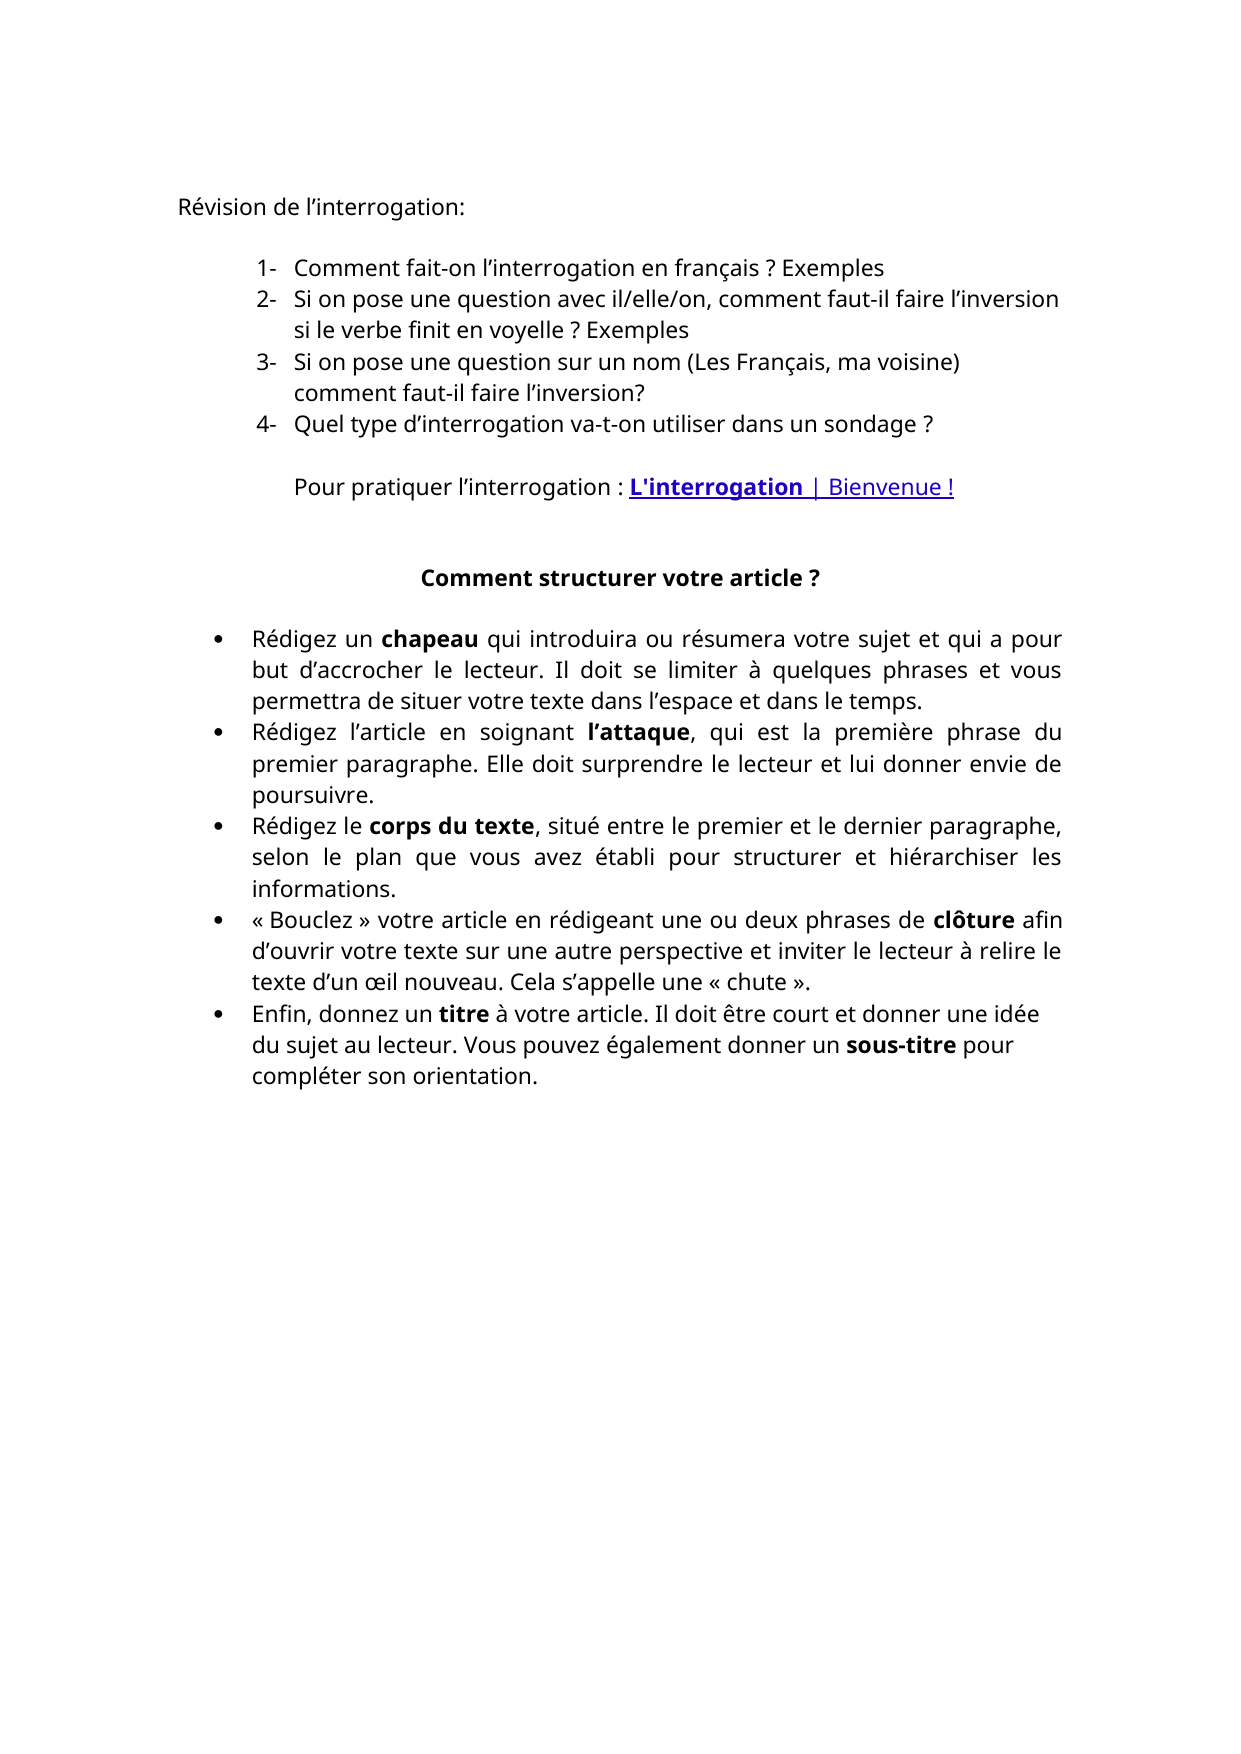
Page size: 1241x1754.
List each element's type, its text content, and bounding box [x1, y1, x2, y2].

list Rédigez l’article en soignant l’attaque, qui est la première phrase du premier paragraphe. Elle doit surprendre le lecteur et lui donner envie de poursuivre. [214, 716, 1063, 810]
text Comment structurer votre article ? [177, 562, 1063, 593]
text Révision de l’interrogation: [177, 191, 1063, 223]
list Si on pose une question avec il/elle/on, comment faut-il faire l’inversion si le verbe finit en voyelle ? Exemples [256, 283, 1063, 346]
list Quel type d’interrogation va-t-on utiliser dans un sondage ? [256, 408, 1063, 439]
list Rédigez un chapeau qui introduira ou résumera votre sujet et qui a pour but d’accrocher le lecteur. Il doit se limiter à quelques phrases et vous permettra de situer votre texte dans l’espace et dans le temps. [214, 623, 1063, 716]
list Rédigez le corps du texte, situé entre le premier et le dernier paragraphe, selon le plan que vous avez établi pour structurer et hiérarchiser les informations. [214, 810, 1063, 904]
list Enfin, donnez un titre à votre article. Il doit être court et donner une idée du sujet au lecteur. Vous pouvez également donner un sous-titre pour compléter son orientation. [214, 998, 1063, 1091]
list Si on pose une question sur un nom (Les Français, ma voisine) comment faut-il faire l’inversion? [256, 346, 1063, 408]
list « Bouclez » votre article en rédigeant une ou deux phrases de clôture afin d’ouvrir votre texte sur une autre perspective et inviter le lecteur à relire le texte d’un œil nouveau. Cela s’appelle une « chute ». [214, 904, 1063, 998]
list Comment fait-on l’interrogation en français ? Exemples [256, 252, 1063, 283]
list Pour pratiquer l’interrogation : L'interrogation | Bienvenue ! [293, 471, 1063, 502]
